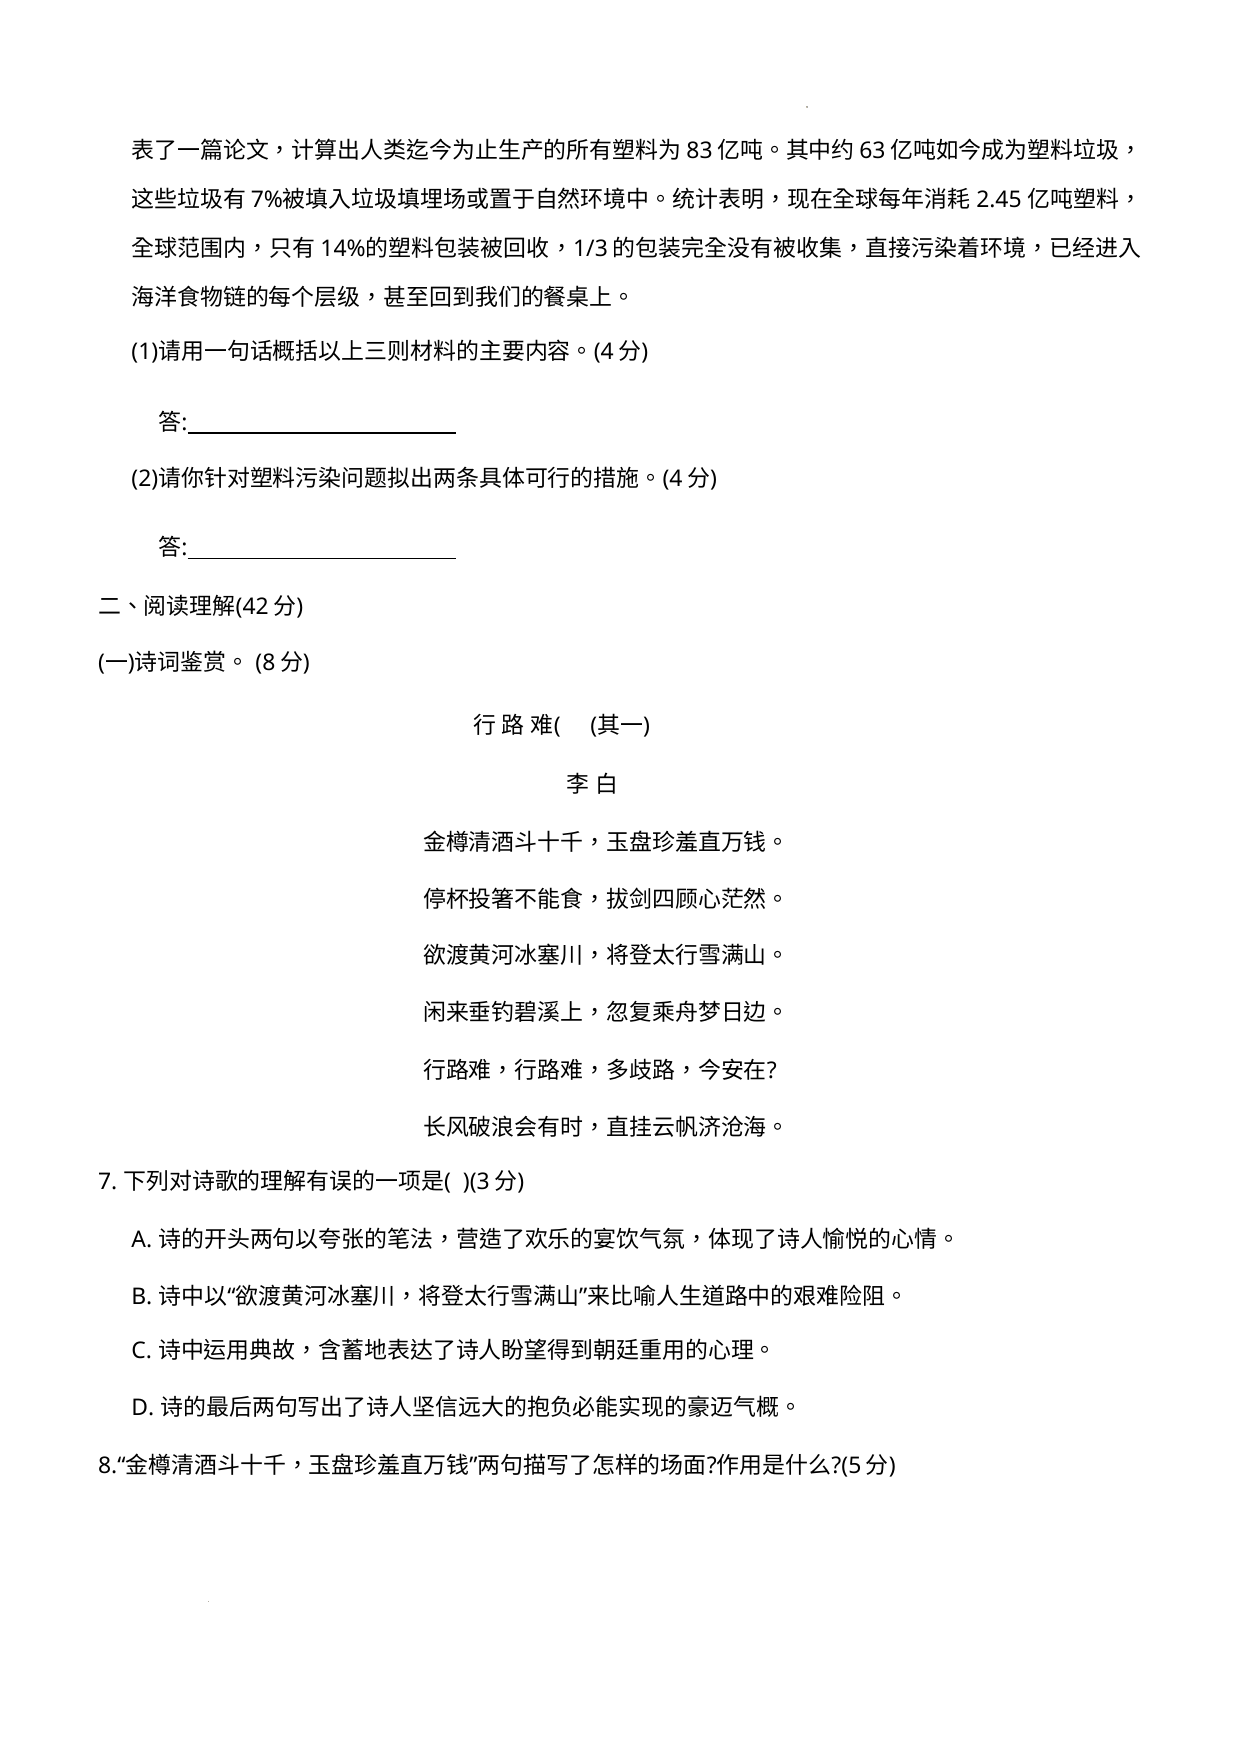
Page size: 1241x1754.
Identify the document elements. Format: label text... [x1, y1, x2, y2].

text 行 路 难( (其一) [473, 708, 1165, 741]
text 闲来垂钓碧溪上，忽复乘舟梦日边。 [423, 995, 1165, 1027]
text (2)请你针对塑料污染问题拟出两条具体可行的措施。(4分) [131, 462, 1165, 494]
text 停杯投箸不能食，拔剑四顾心茫然。 [423, 882, 1165, 914]
text (一)诗词鉴赏。 (8分) [98, 646, 1165, 678]
text 长风破浪会有时，直挂云帆济沧海。 [423, 1110, 1165, 1142]
text 8.“金樽清酒斗十千，玉盘珍羞直万钱”两句描写了怎样的场面?作用是什么?(5分) [98, 1448, 1165, 1481]
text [131, 133, 1142, 312]
text 7. 下列对诗歌的理解有误的一项是( )(3分) [98, 1164, 1165, 1197]
text 行路难，行路难，多歧路，今安在? [423, 1053, 1165, 1086]
text A. 诗的开头两句以夸张的笔法，营造了欢乐的宴饮气氛，体现了诗人愉悦的心情。 [131, 1223, 1165, 1255]
text C. 诗中运用典故，含蓄地表达了诗人盼望得到朝廷重用的心理。 [131, 1333, 1165, 1366]
text B. 诗中以“欲渡黄河冰塞川，将登太行雪满山”来比喻人生道路中的艰难险阻。 [131, 1279, 1165, 1312]
text 二、阅读理解(42分) [98, 589, 1165, 622]
text 李 白 [567, 767, 1165, 799]
text 欲渡黄河冰塞川，将登太行雪满山。 [423, 938, 1165, 971]
text D. 诗的最后两句写出了诗人坚信远大的抱负必能实现的豪迈气概。 [131, 1390, 1165, 1422]
text (1)请用一句话概括以上三则材料的主要内容。(4分) [131, 334, 1165, 367]
text 答: [158, 531, 1165, 563]
text 金樽清酒斗十千，玉盘珍羞直万钱。 [423, 825, 1165, 858]
text 答: [158, 405, 1165, 438]
